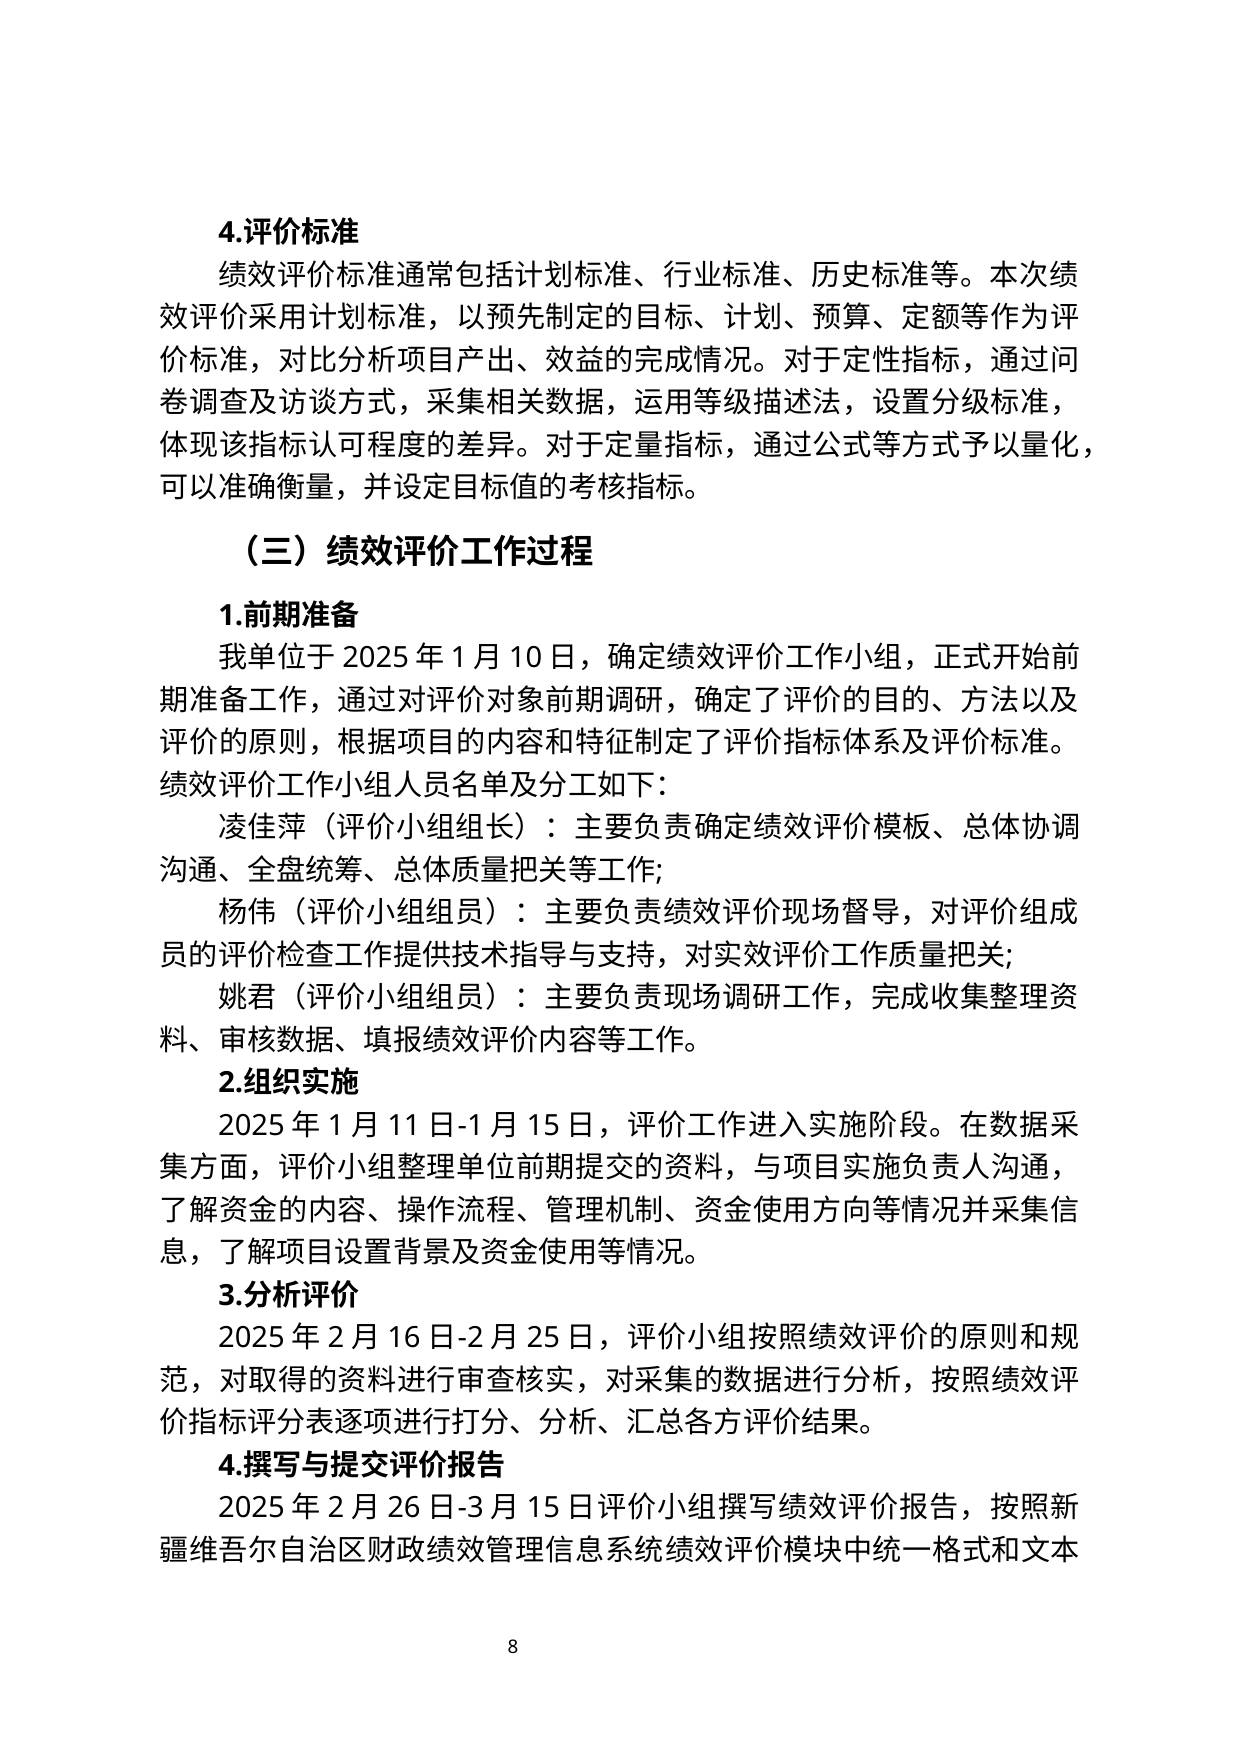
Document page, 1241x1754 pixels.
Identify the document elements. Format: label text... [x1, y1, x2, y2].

text 姚君（评价小组组员）：主要负责现场调研工作，完成收集整理资料、审核数据、填报绩效评价内容等工作。 [159, 974, 1081, 1059]
subtitle （三）绩效评价工作过程 [159, 506, 1081, 591]
subtitle 2.组织实施 [159, 1059, 1081, 1101]
text 我单位于2025年1月10日，确定绩效评价工作小组，正式开始前期准备工作，通过对评价对象前期调研，确定了评价的目的、方法以及评价的原则，根据项目的内容和特征制定了评价指标体系及评价标准。绩效评价工作小组人员名单及分工如下： [159, 634, 1081, 804]
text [159, 1484, 1081, 1569]
subtitle 4.评价标准 [159, 209, 1081, 251]
text 2025年2月16日-2月25日，评价小组按照绩效评价的原则和规范，对取得的资料进行审查核实，对采集的数据进行分析，按照绩效评价指标评分表逐项进行打分、分析、汇总各方评价结果。 [159, 1314, 1081, 1441]
subtitle 1.前期准备 [159, 591, 1081, 634]
text 绩效评价标准通常包括计划标准、行业标准、历史标准等。本次绩效评价采用计划标准，以预先制定的目标、计划、预算、定额等作为评价标准，对比分析项目产出、效益的完成情况。对于定性指标，通过问卷调查及访谈方式，采集相关数据，运用等级描述法，设置分级标准，体现该指标认可程度的差异。对于定量指标，通过公式等方式予以量化，可以准确衡量，并设定目标值的考核指标。 [159, 251, 1081, 506]
subtitle 4.撰写与提交评价报告 [159, 1441, 1081, 1484]
text 杨伟（评价小组组员）：主要负责绩效评价现场督导，对评价组成员的评价检查工作提供技术指导与支持，对实效评价工作质量把关; [159, 889, 1081, 974]
subtitle 3.分析评价 [159, 1271, 1081, 1314]
text 2025年1月11日-1月15日，评价工作进入实施阶段。在数据采集方面，评价小组整理单位前期提交的资料，与项目实施负责人沟通，了解资金的内容、操作流程、管理机制、资金使用方向等情况并采集信息，了解项目设置背景及资金使用等情况。 [159, 1101, 1081, 1271]
text 凌佳萍（评价小组组长）：主要负责确定绩效评价模板、总体协调沟通、全盘统筹、总体质量把关等工作; [159, 804, 1081, 889]
